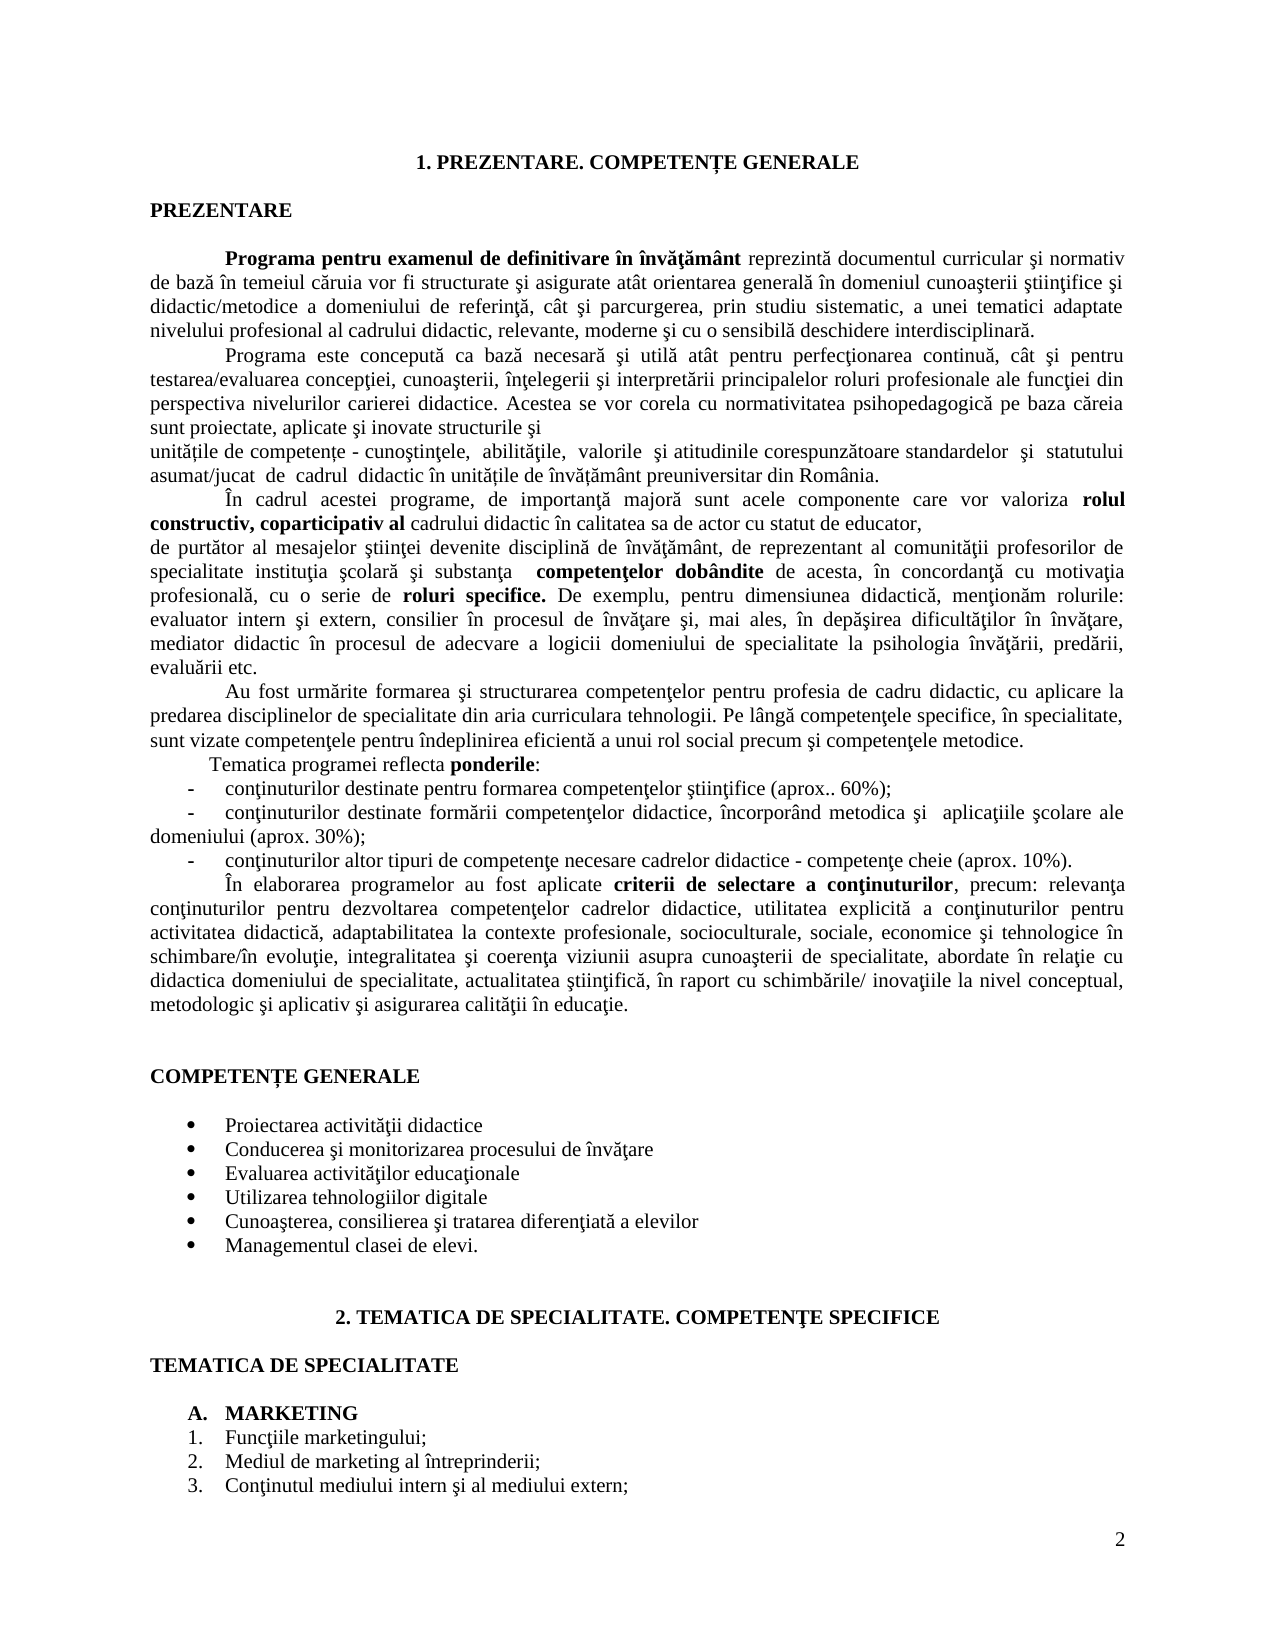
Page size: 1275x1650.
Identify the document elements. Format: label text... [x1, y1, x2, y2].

text PREZENTARE [150, 198, 1125, 222]
list conţinuturilor destinate formării competenţelor didactice, încorporând metodica şi aplicaţiile şcolare ale domeniului (aprox. 30%); [150, 800, 1125, 848]
text Programa este concepută ca bază necesară şi utilă atât pentru perfecţionarea continuă, cât şi pentru testarea/evaluarea concepţiei, cunoaşterii, înţelegerii şi interpretării principalelor roluri profesionale ale funcţiei din perspectiva nivelurilor carierei didactice. Acestea se vor corela cu normativitatea psihopedagogică pe baza căreia sunt proiectate, aplicate şi inovate structurile şi [150, 342, 1125, 439]
text Au fost urmărite formarea şi structurarea competenţelor pentru profesia de cadru didactic, cu aplicare la predarea disciplinelor de specialitate din aria curriculara tehnologii. Pe lângă competenţele specifice, în specialitate, sunt vizate competenţele pentru îndeplinirea eficientă a unui rol social precum şi competenţele metodice. [150, 679, 1125, 752]
list conţinuturilor destinate pentru formarea competenţelor ştiinţifice (aprox.. 60%); [187, 776, 1125, 800]
subtitle Conducerea şi monitorizarea procesului de învăţare [187, 1137, 1125, 1161]
list conţinuturilor altor tipuri de competenţe necesare cadrelor didactice - competenţe cheie (aprox. 10%). [150, 848, 1125, 872]
text de purtător al mesajelor ştiinţei devenite disciplină de învăţământ, de reprezentant al comunităţii profesorilor de specialitate instituţia şcolară şi substanţa competenţelor dobândite de acesta, în concordanţă cu motivaţia profesională, cu o serie de roluri specifice. De exemplu, pentru dimensiunea didactică, menţionăm rolurile: evaluator intern şi extern, consilier în procesul de învăţare şi, mai ales, în depăşirea dificultăţilor în învăţare, mediator didactic în procesul de adecvare a logicii domeniului de specialitate la psihologia învăţării, predării, evaluării etc. [150, 535, 1125, 679]
text unitățile de competențe - cunoştinţele, abilităţile, valorile şi atitudinile corespunzătoare standardelor şi statutului asumat/jucat de cadrul didactic în unitățile de învățământ preuniversitar din România. [150, 439, 1125, 487]
subtitle Utilizarea tehnologiilor digitale [187, 1185, 1125, 1209]
list Mediul de marketing al întreprinderii; [179, 1449, 1125, 1473]
text COMPETENȚE GENERALE [150, 1064, 1125, 1088]
list Conţinutul mediului intern şi al mediului extern; [179, 1473, 1125, 1497]
text În cadrul acestei programe, de importanţă majoră sunt acele componente care vor valoriza rolul constructiv, coparticipativ al cadrului didactic în calitatea sa de actor cu statut de educator, [150, 487, 1125, 535]
text TEMATICA DE SPECIALITATE [150, 1353, 1125, 1377]
text Tematica programei reflecta ponderile: [150, 752, 1125, 776]
subtitle Managementul clasei de elevi. [187, 1233, 1125, 1257]
subtitle Proiectarea activităţii didactice [187, 1112, 1125, 1137]
text În elaborarea programelor au fost aplicate criterii de selectare a conţinuturilor, precum: relevanţa conţinuturilor pentru dezvoltarea competenţelor cadrelor didactice, utilitatea explicită a conţinuturilor pentru activitatea didactică, adaptabilitatea la contexte profesionale, socioculturale, sociale, economice şi tehnologice în schimbare/în evoluţie, integralitatea şi coerenţa viziunii asupra cunoaşterii de specialitate, abordate în relaţie cu didactica domeniului de specialitate, actualitatea ştiinţifică, în raport cu schimbările/ inovaţiile la nivel conceptual, metodologic şi aplicativ şi asigurarea calităţii în educaţie. [150, 872, 1125, 1016]
subtitle Evaluarea activităţilor educaţionale [187, 1161, 1125, 1185]
list Funcţiile marketingului; [179, 1425, 1125, 1449]
text 2. TEMATICA DE SPECIALITATE. COMPETENŢE SPECIFICE [150, 1305, 1125, 1329]
list MARKETING [187, 1401, 1125, 1425]
text Programa pentru examenul de definitivare în învăţământ reprezintă documentul curricular şi normativ de bază în temeiul căruia vor fi structurate şi asigurate atât orientarea generală în domeniul cunoaşterii ştiinţifice şi didactic/metodice a domeniului de referinţă, cât şi parcurgerea, prin studiu sistematic, a unei tematici adaptate nivelului profesional al cadrului didactic, relevante, moderne şi cu o sensibilă deschidere interdisciplinară. [150, 246, 1125, 342]
text 1. PREZENTARE. COMPETENȚE GENERALE [150, 150, 1125, 174]
subtitle Cunoaşterea, consilierea şi tratarea diferenţiată a elevilor [187, 1209, 1125, 1233]
